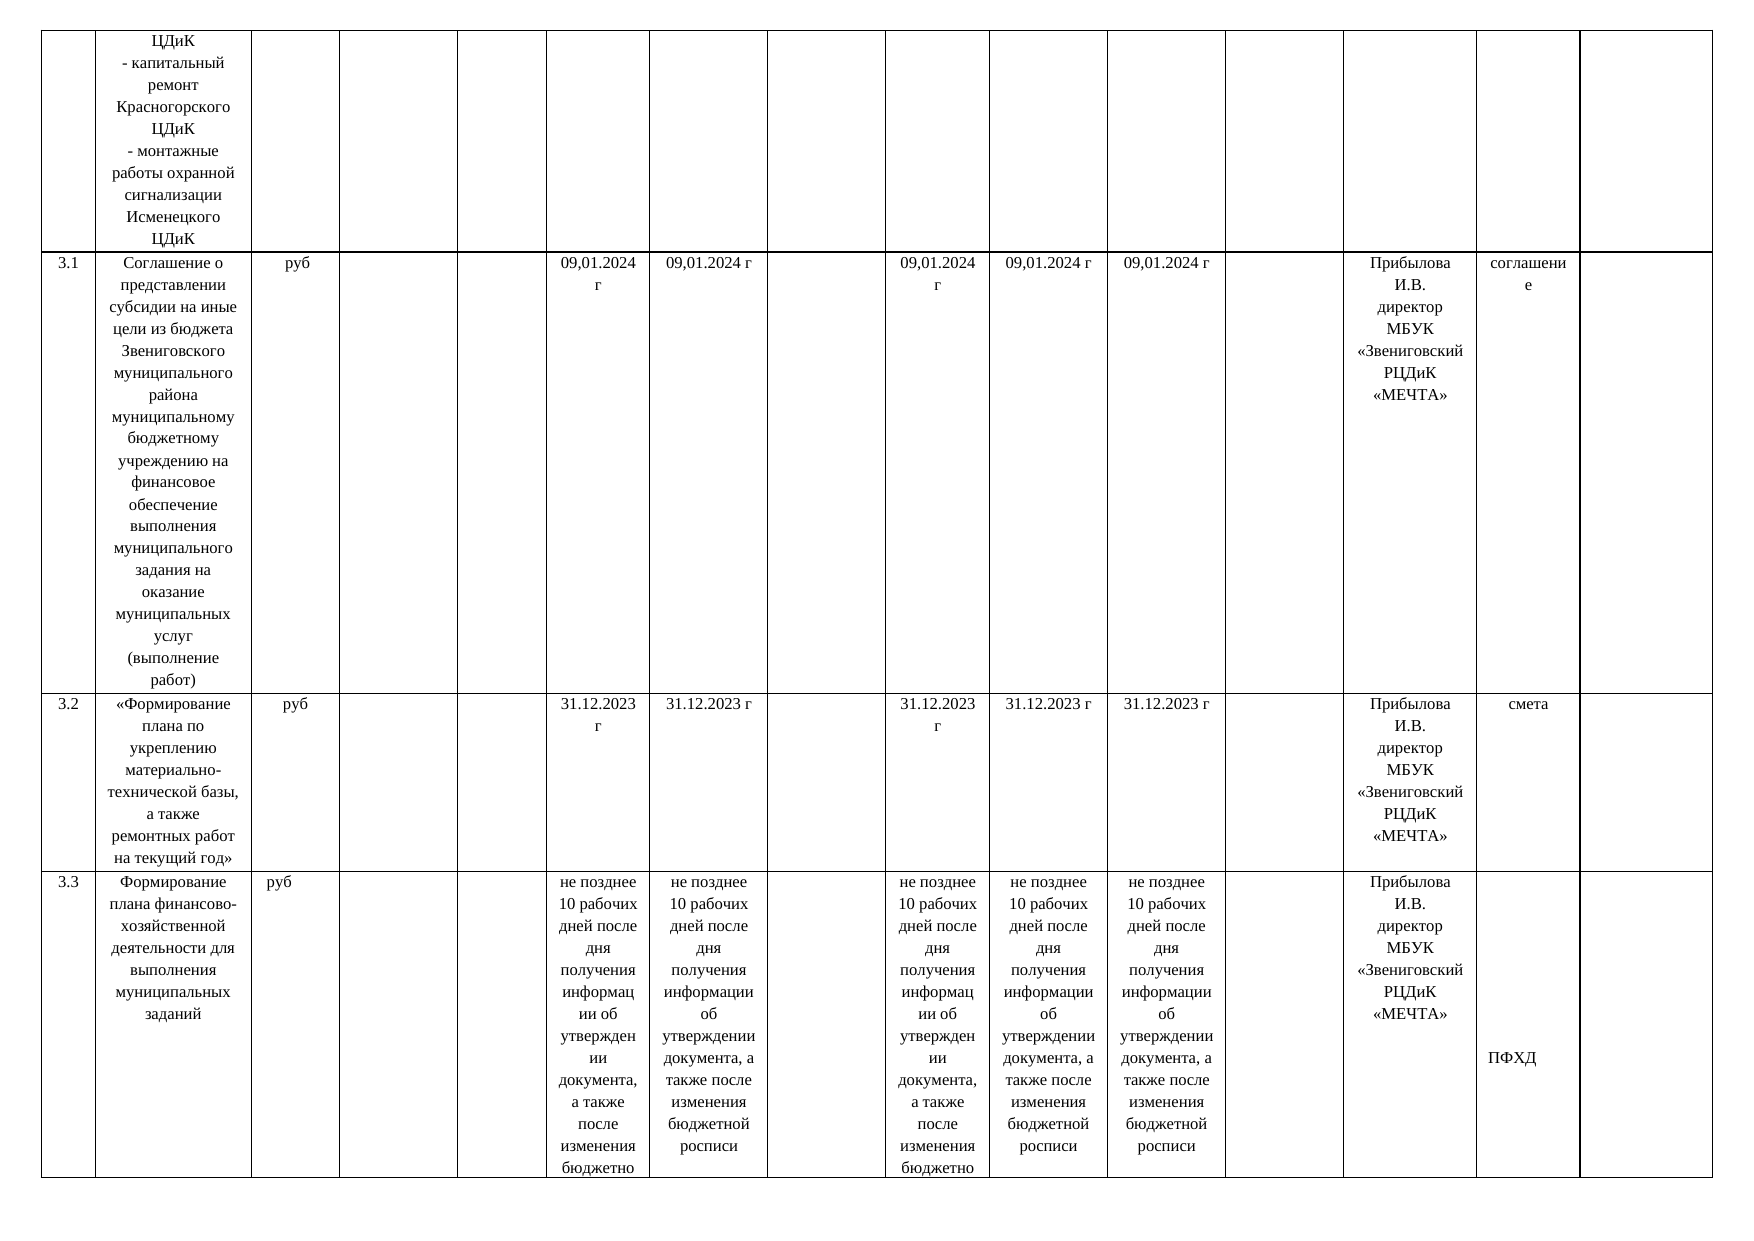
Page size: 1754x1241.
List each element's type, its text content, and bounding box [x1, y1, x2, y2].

table_cell руб [252, 694, 339, 871]
table_cell Прибылова И.В. директор МБУК «Звениговский РЦДиК «МЕЧТА» [1344, 694, 1476, 871]
table_cell 3. [42, 31, 95, 251]
table_cell [340, 253, 457, 693]
table_cell [340, 31, 457, 251]
table_cell [1108, 31, 1225, 251]
table_cell [1226, 253, 1343, 693]
table_cell [1226, 694, 1343, 871]
table_cell Соглашение о представлении субсидии на иные цели из бюджета Звениговского муниципального района муниципальному бюджетному учреждению на финансовое обеспечение выполнения муниципального задания на оказание муниципальных услуг (выполнение работ) [96, 253, 251, 693]
table_cell ПФХД [1477, 872, 1579, 1177]
table_cell [1581, 253, 1712, 693]
table_cell «Формирование плана по укреплению материально-технической базы, а также ремонтных работ на текущий год» [96, 694, 251, 871]
table_cell [458, 31, 546, 251]
table_cell [1226, 872, 1343, 1177]
table_cell смета [1477, 694, 1579, 871]
table_cell [1477, 31, 1579, 251]
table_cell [1344, 31, 1476, 251]
table_cell 09,01.2024 г [990, 253, 1107, 693]
table_cell [768, 872, 885, 1177]
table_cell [96, 31, 251, 251]
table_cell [990, 872, 1107, 1177]
table_cell [768, 31, 885, 251]
table_cell 3.1 [42, 253, 95, 693]
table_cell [650, 872, 767, 1177]
table_cell [547, 31, 649, 251]
table_cell не позднее 10 рабочих дней после дня получения информации об утверждении документа, а также после изменения бюджетной росписи [547, 872, 649, 1177]
table_cell 09,01.2024 г [547, 253, 649, 693]
table_cell 09,01.2024 г [1108, 253, 1225, 693]
table_cell руб [252, 872, 339, 1177]
table_cell [768, 253, 885, 693]
table_cell 09,01.2024 г [886, 253, 989, 693]
table_cell [886, 31, 989, 251]
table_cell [1344, 872, 1476, 1177]
table_cell соглашение [1477, 253, 1579, 693]
table_cell [1581, 31, 1712, 251]
table_cell [458, 694, 546, 871]
table_cell [458, 872, 546, 1177]
table_cell [340, 694, 457, 871]
table_cell [768, 694, 885, 871]
table_cell [340, 872, 457, 1177]
table_cell 31.12.2023 г [547, 694, 649, 871]
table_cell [96, 872, 251, 1177]
table_cell 3.2 [42, 694, 95, 871]
table_cell 09,01.2024 г [650, 253, 767, 693]
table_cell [1108, 872, 1225, 1177]
table_cell [1226, 31, 1343, 251]
table_cell руб [252, 253, 339, 693]
table_cell 3.3 [42, 872, 95, 1177]
table_cell Прибылова И.В. директор МБУК «Звениговский РЦДиК «МЕЧТА» [1344, 253, 1476, 693]
table_cell 31.12.2023 г [886, 694, 989, 871]
table_cell не позднее 10 рабочих дней после дня получения информации об утверждении документа, а также после изменения бюджетной росписи [886, 872, 989, 1177]
table_cell [1581, 694, 1712, 871]
table_cell 31.12.2023 г [650, 694, 767, 871]
table_cell [990, 31, 1107, 251]
table_cell [458, 253, 546, 693]
table_cell [1581, 872, 1712, 1177]
table_cell [252, 31, 339, 251]
table_cell [650, 31, 767, 251]
table_cell 31.12.2023 г [1108, 694, 1225, 871]
table_cell 31.12.2023 г [990, 694, 1107, 871]
